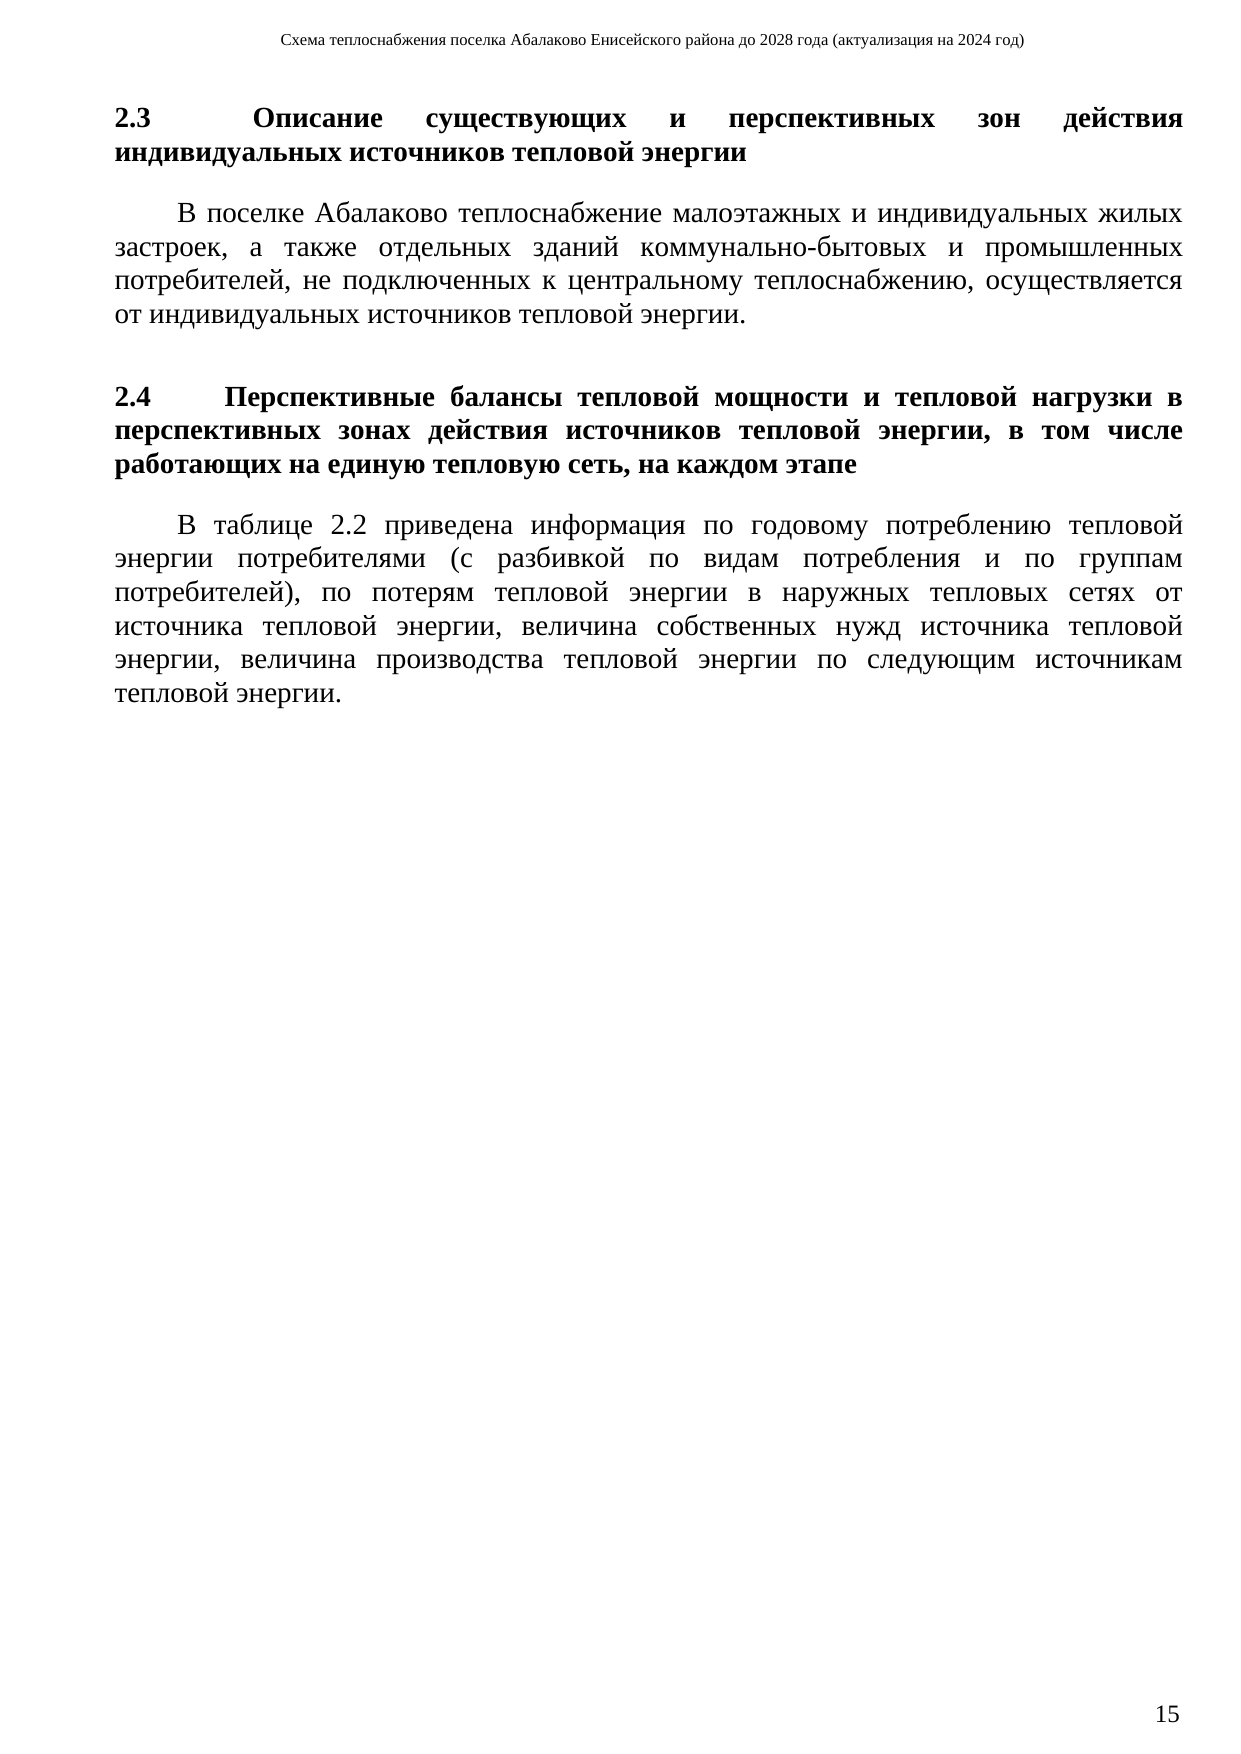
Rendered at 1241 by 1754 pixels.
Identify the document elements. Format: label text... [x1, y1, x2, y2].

list Перспективные балансы тепловой мощности и тепловой нагрузки в перспективных зонах действия источников тепловой энергии, в том числе работающих на единую тепловую сеть, на каждом этапе [114, 379, 1184, 479]
text В таблице 2.2 приведена информация по годовому потреблению тепловой энергии потребителями (с разбивкой по видам потребления и по группам потребителей), по потерям тепловой энергии в наружных тепловых сетях от источника тепловой энергии, величина собственных нужд источника тепловой энергии, величина производства тепловой энергии по следующим источникам тепловой энергии. [114, 507, 1184, 708]
list Описание существующих и перспективных зон действия индивидуальных источников тепловой энергии [114, 101, 1184, 168]
text В поселке Абалаково теплоснабжение малоэтажных и индивидуальных жилых застроек, а также отдельных зданий коммунально-бытовых и промышленных потребителей, не подключенных к центральному теплоснабжению, осуществляется от индивидуальных источников тепловой энергии. [114, 195, 1184, 329]
